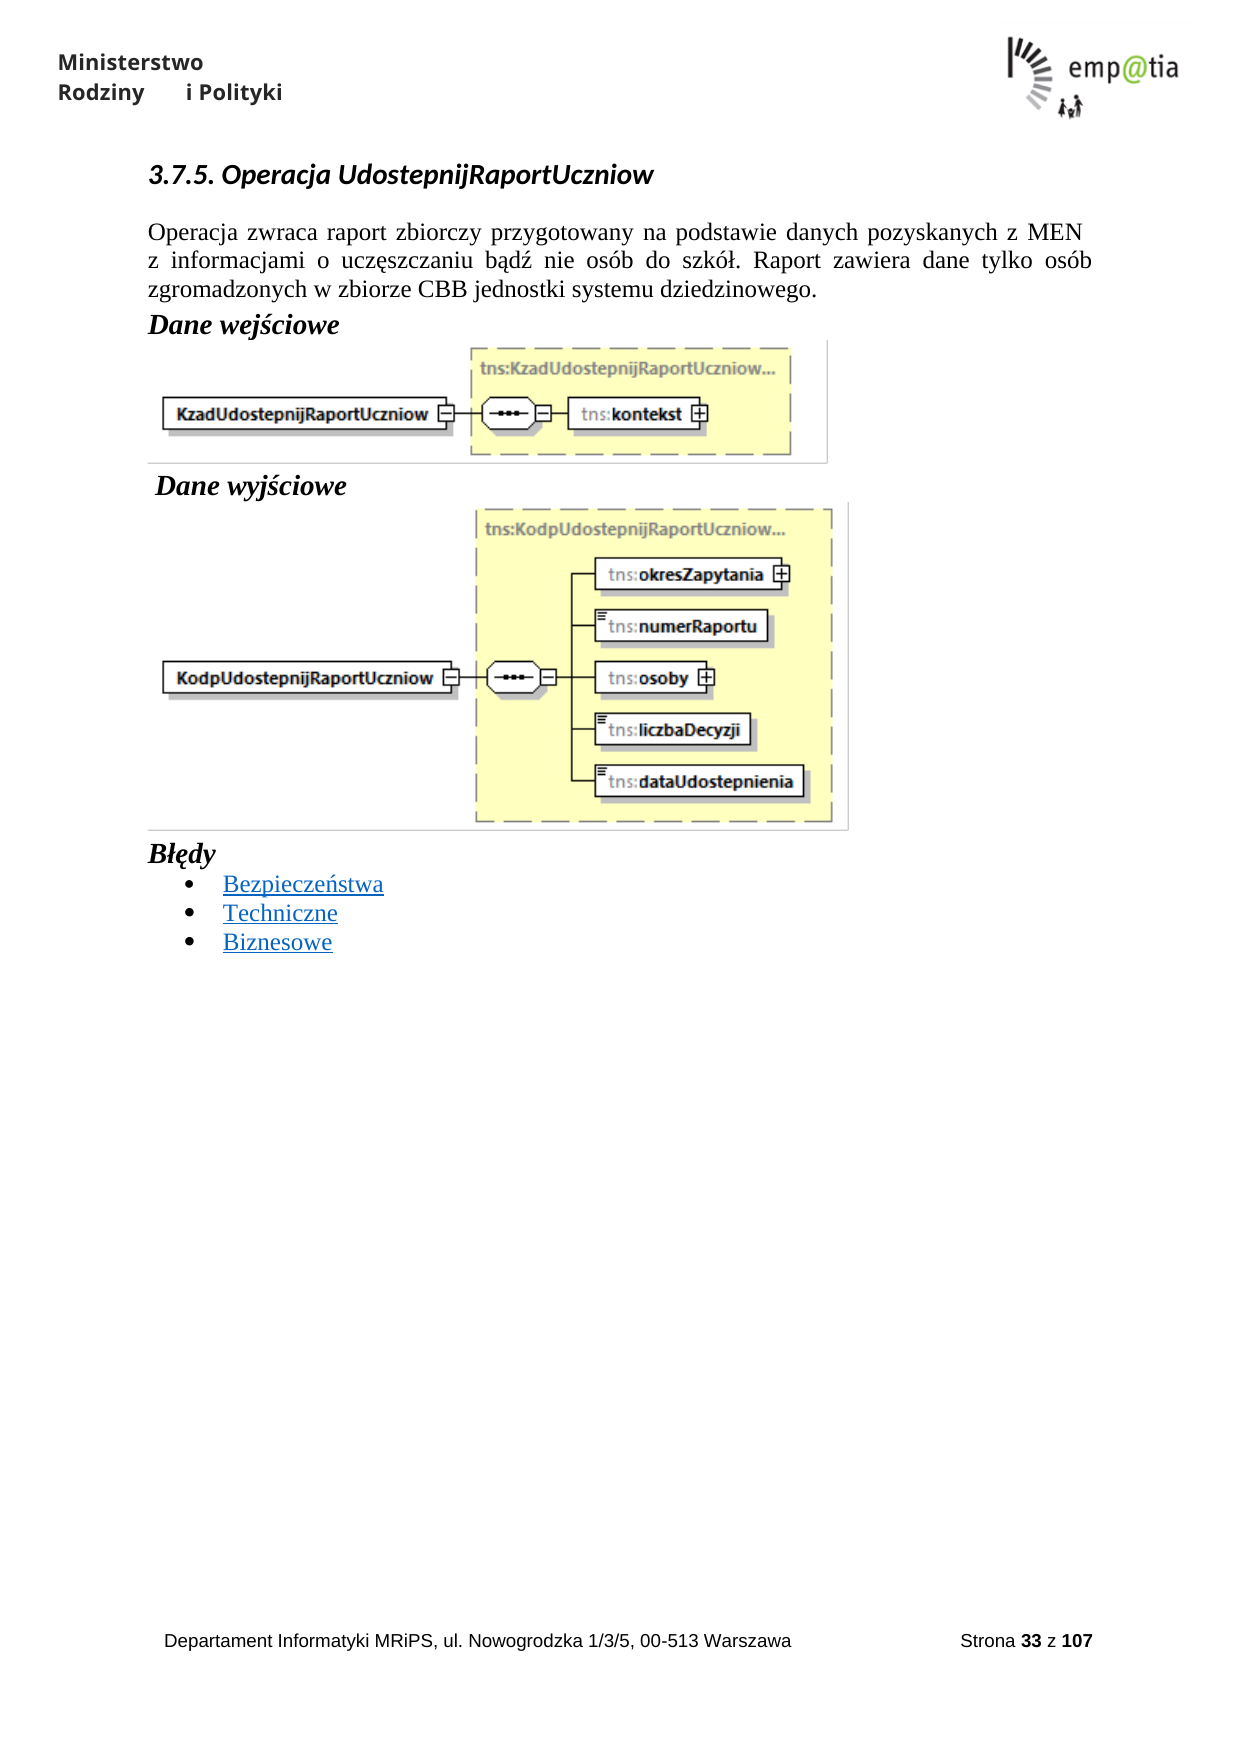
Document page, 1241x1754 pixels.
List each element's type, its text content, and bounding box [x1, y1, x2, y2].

list Techniczne [185, 898, 1093, 927]
picture [1001, 22, 1193, 128]
subtitle Błędy [148, 836, 1093, 869]
text Operacja zwraca raport zbiorczy przygotowany na podstawie danych pozyskanych z MEN z informacjami o uczęszczaniu bądź nie osób do szkół. Raport zawiera dane tylko osób zgromadzonych w zbiorze CBB jednostki systemu dziedzinowego. [148, 217, 1093, 303]
list Bezpieczeństwa [185, 869, 1093, 898]
list Biznesowe [185, 927, 1093, 956]
picture [147, 340, 829, 465]
picture [147, 502, 850, 832]
subtitle Operacja UdostepnijRaportUczniow [148, 156, 1093, 192]
subtitle Dane wyjściowe [148, 468, 1093, 502]
